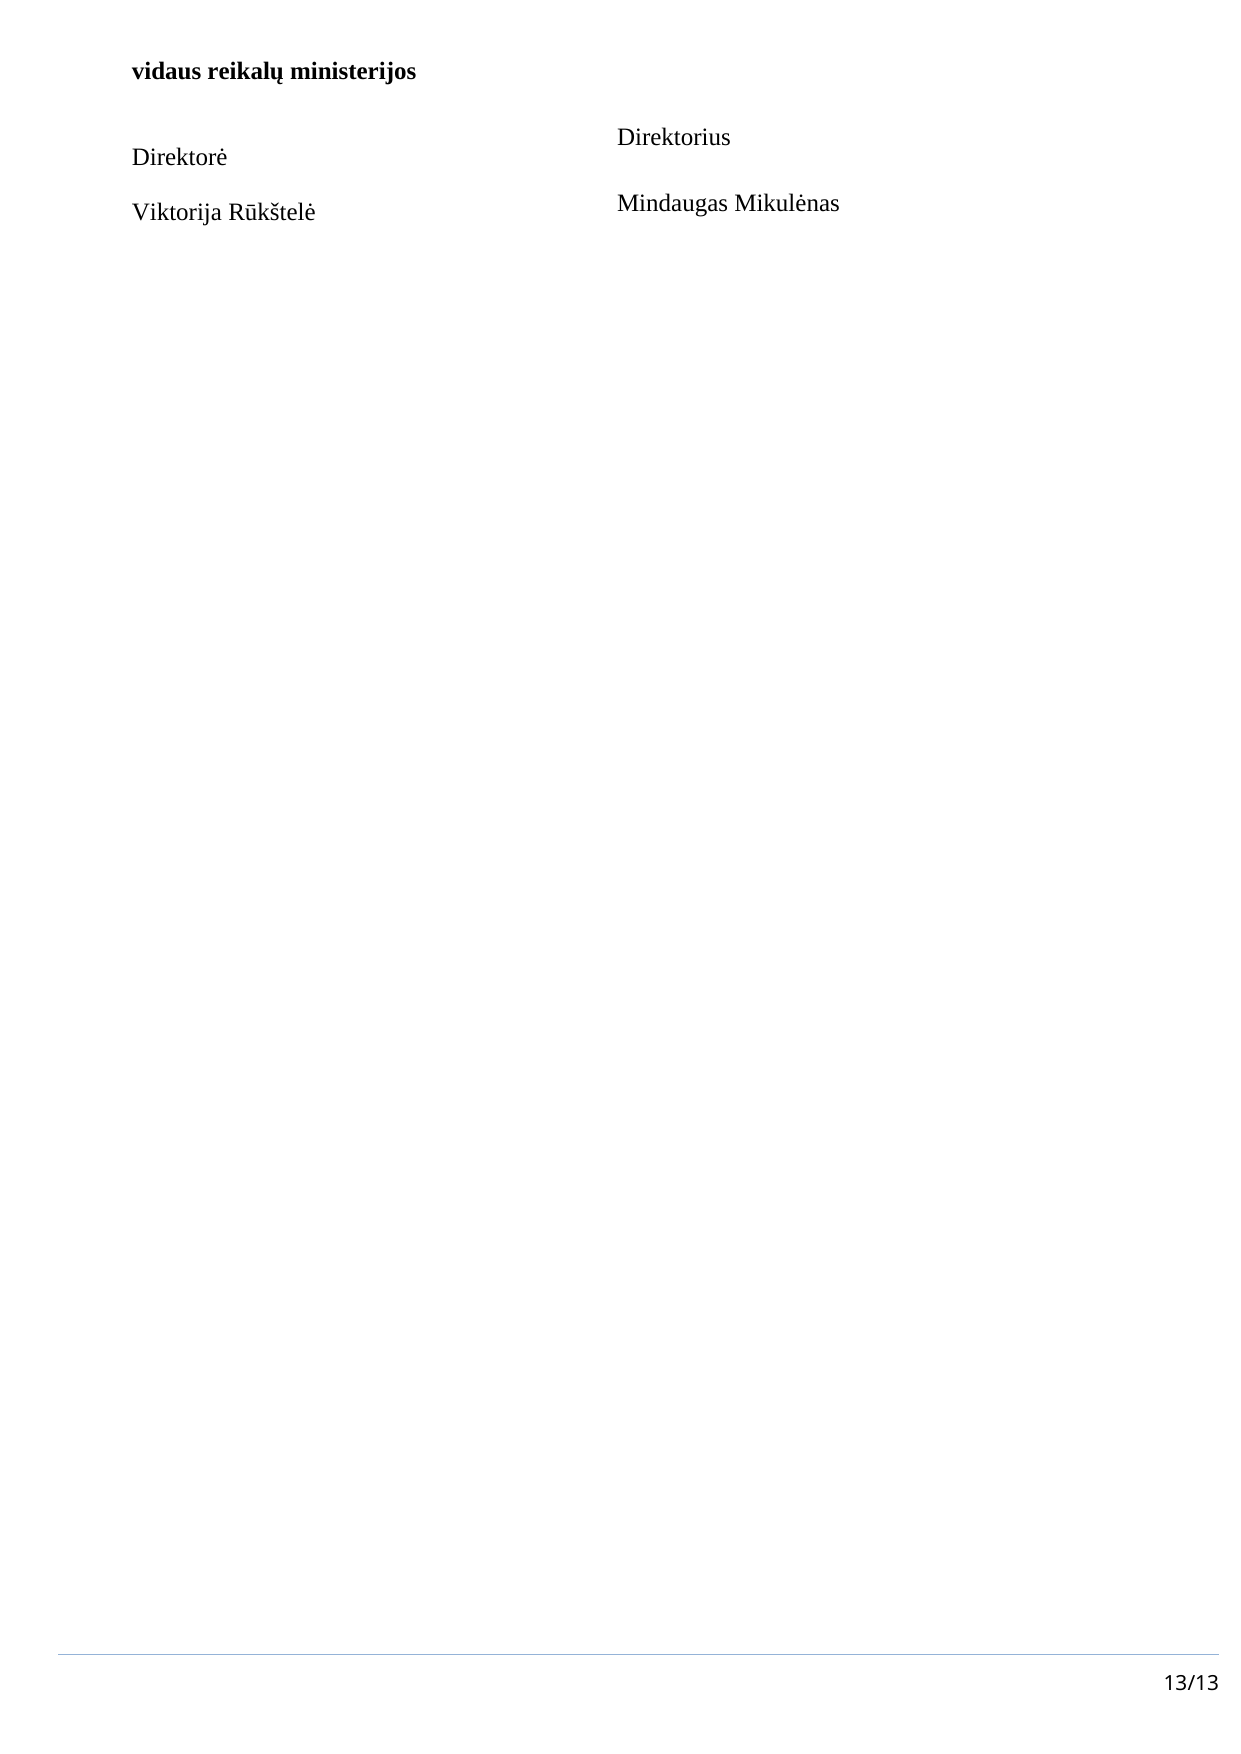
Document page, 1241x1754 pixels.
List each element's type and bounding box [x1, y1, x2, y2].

table_header [120, 56, 606, 308]
table_header [606, 56, 1097, 308]
